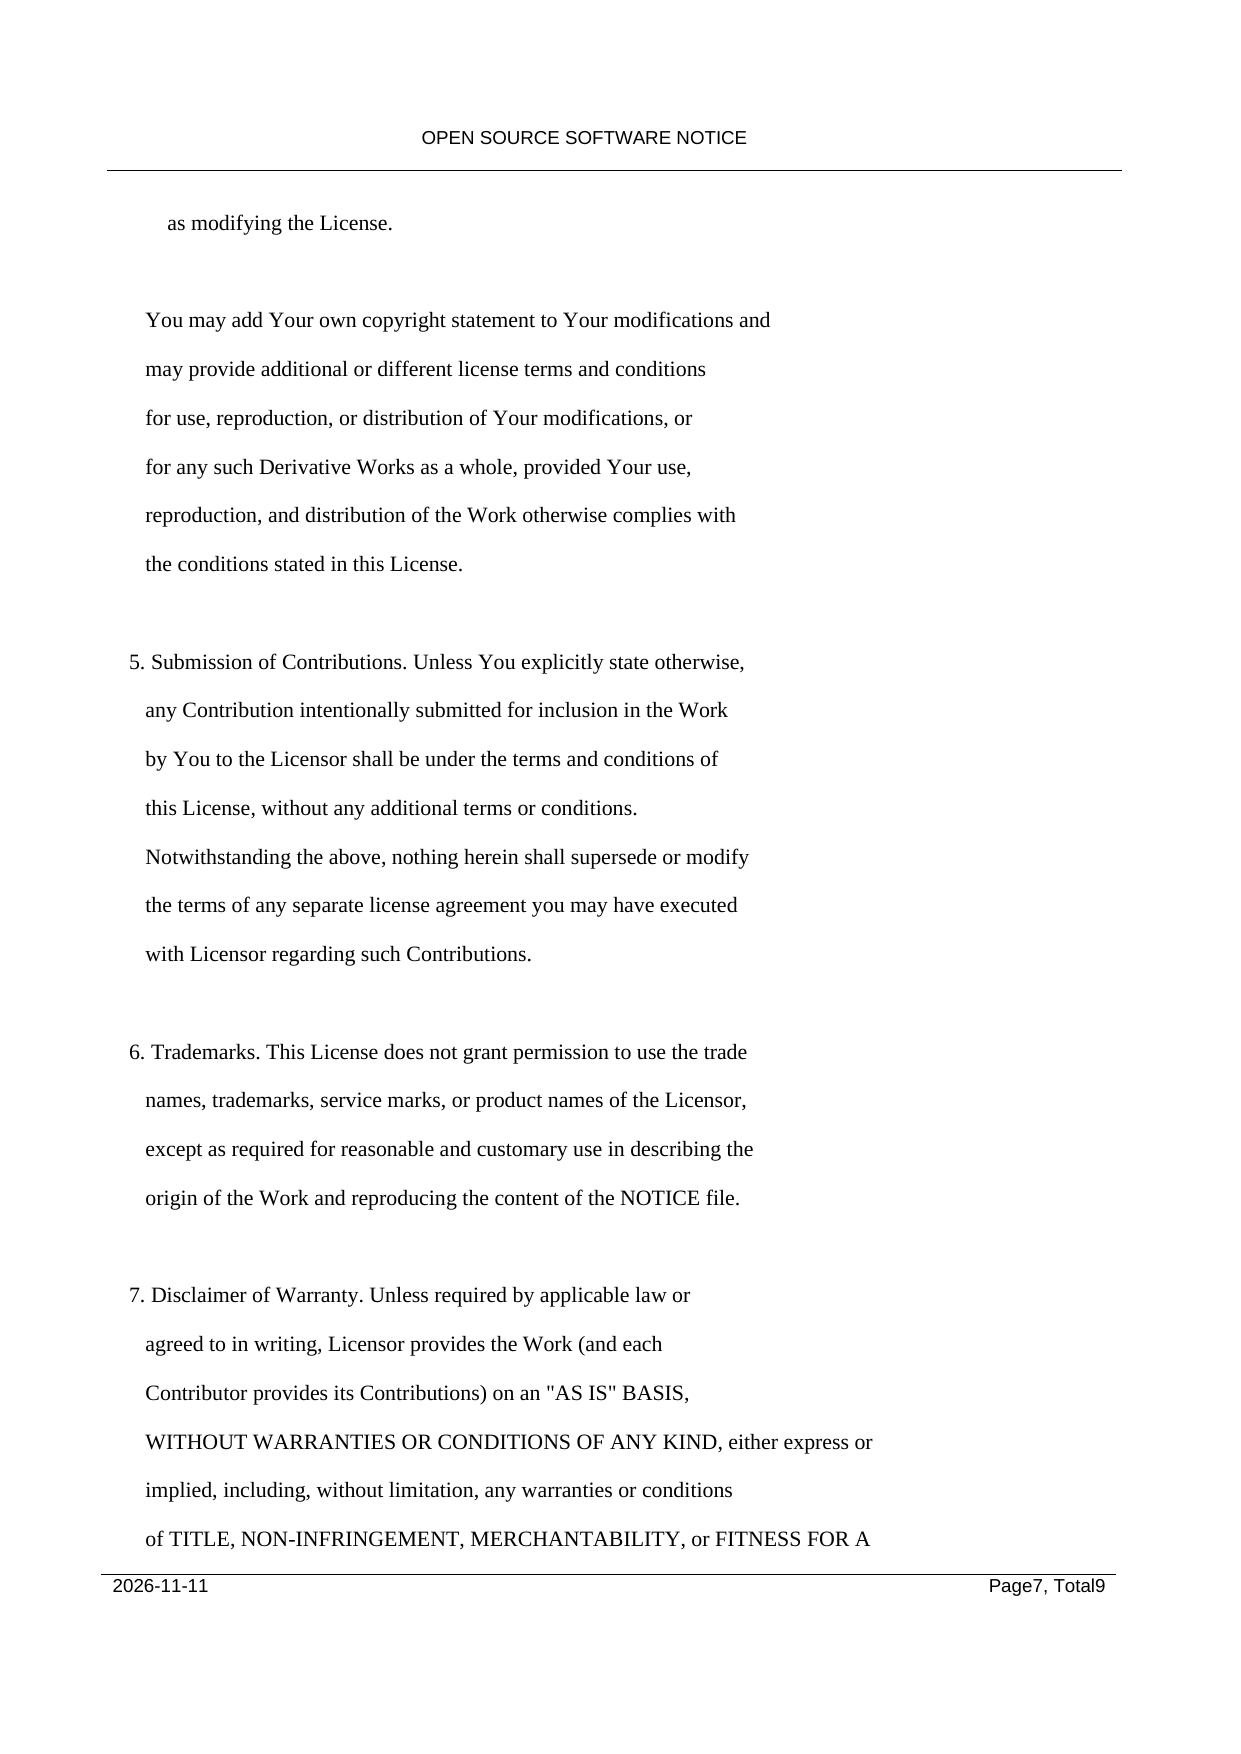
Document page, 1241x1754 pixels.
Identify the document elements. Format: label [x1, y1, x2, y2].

text [112, 206, 1128, 1555]
